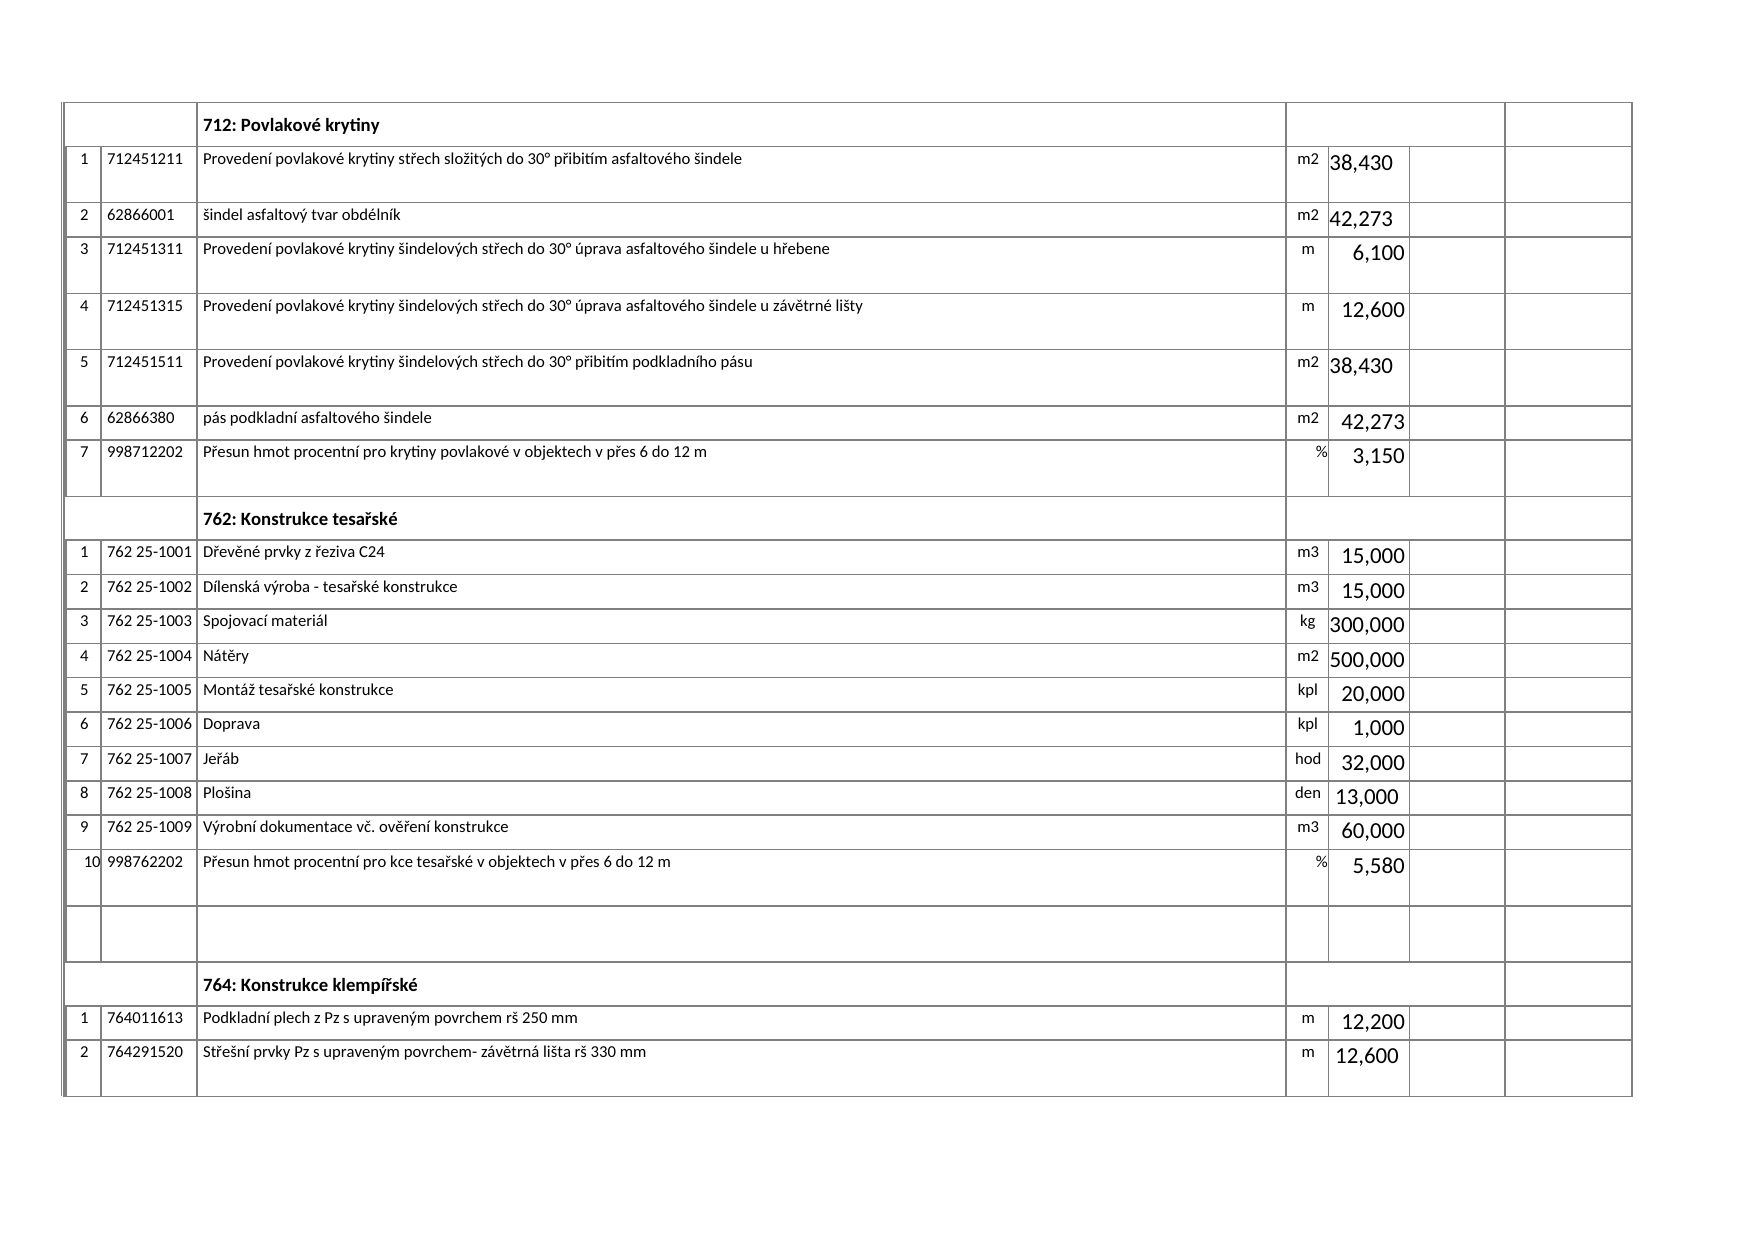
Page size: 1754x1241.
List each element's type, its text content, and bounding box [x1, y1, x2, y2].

table_cell [1410, 575, 1504, 608]
table_cell [1410, 103, 1504, 146]
table_cell [65, 963, 196, 1005]
table_cell 60,000 [1329, 816, 1409, 849]
table_cell Provedení povlakové krytiny šindelových střech do 30° úprava asfaltového šindele u závětrné lišty [198, 294, 1285, 349]
table_cell 42,273 [1329, 407, 1409, 439]
table_cell 762 25-1009 [102, 816, 196, 849]
table_cell kg [1287, 610, 1328, 642]
table_cell Provedení povlakové krytiny střech složitých do 30° přibitím asfaltového šindele [198, 147, 1285, 202]
table_cell [1410, 1041, 1504, 1096]
table_cell m3 [1287, 575, 1328, 608]
table_cell [1506, 407, 1631, 439]
table_cell 9 [67, 816, 100, 849]
table_cell m [1287, 294, 1328, 349]
table_cell Dřevěné prvky z řeziva C24 [198, 541, 1285, 574]
table_cell 20,000 [1329, 678, 1409, 711]
table_cell 3 [67, 610, 100, 642]
table_cell 1 [67, 1007, 100, 1039]
table_cell [1410, 1007, 1504, 1039]
table_cell [1287, 103, 1328, 146]
table_cell 12,200 [1329, 1007, 1409, 1039]
table_cell [1410, 350, 1504, 405]
table_cell 762 25-1006 [102, 713, 196, 746]
table_cell 1 [67, 147, 100, 202]
table_cell [1410, 147, 1504, 202]
table_cell [1410, 610, 1504, 642]
table_cell [1506, 541, 1631, 574]
table_cell 764011613 [102, 1007, 196, 1039]
table_cell [1506, 678, 1631, 711]
table_cell 998712202 [102, 441, 196, 496]
table_cell [1287, 907, 1328, 961]
table_cell [1506, 441, 1631, 496]
table_cell [1506, 103, 1631, 146]
table_cell Podkladní plech z Pz s upraveným povrchem rš 250 mm [198, 1007, 1285, 1039]
table_cell Výrobní dokumentace vč. ověření konstrukce [198, 816, 1285, 849]
table_cell [1410, 541, 1504, 574]
table_cell [1410, 238, 1504, 292]
table_cell [65, 103, 196, 146]
table_cell pás podkladní asfaltového šindele [198, 407, 1285, 439]
table_cell 2 [67, 1041, 100, 1096]
table_cell m2 [1287, 644, 1328, 677]
table_cell [1506, 782, 1631, 814]
table_cell 3 [67, 238, 100, 292]
table_cell 762 25-1007 [102, 747, 196, 780]
table_cell [1287, 963, 1328, 1005]
table_cell [1410, 203, 1504, 236]
table_cell 5 [67, 678, 100, 711]
table_cell [1329, 497, 1409, 539]
table_cell Plošina [198, 782, 1285, 814]
table_cell 5,580 [1329, 850, 1409, 905]
table_cell Jeřáb [198, 747, 1285, 780]
table_cell 712451315 [102, 294, 196, 349]
table_cell % [1287, 850, 1328, 905]
table_cell 5 [67, 350, 100, 405]
table_cell [1410, 850, 1504, 905]
table_cell Střešní prvky Pz s upraveným povrchem- závětrná lišta rš 330 mm [198, 1041, 1285, 1096]
table_cell [1287, 497, 1328, 539]
table_cell [102, 907, 196, 961]
table_cell [1506, 816, 1631, 849]
table_cell [67, 907, 100, 961]
table_cell m2 [1287, 203, 1328, 236]
table_cell [1506, 713, 1631, 746]
table_cell 6 [67, 713, 100, 746]
table_cell šindel asfaltový tvar obdélník [198, 203, 1285, 236]
table_cell Montáž tesařské konstrukce [198, 678, 1285, 711]
table_cell m2 [1287, 407, 1328, 439]
table_cell 764291520 [102, 1041, 196, 1096]
table_cell 12,600 [1329, 1041, 1409, 1096]
table_cell [1410, 782, 1504, 814]
table_cell 38,430 [1329, 350, 1409, 405]
table_cell m [1287, 238, 1328, 292]
table_cell m2 [1287, 147, 1328, 202]
table_cell [1329, 103, 1409, 146]
table_cell 712451511 [102, 350, 196, 405]
table_cell [1506, 497, 1631, 539]
table_cell [198, 907, 1285, 961]
table_cell [1329, 963, 1409, 1005]
table_cell 42,273 [1329, 203, 1409, 236]
table_cell 998762202 [102, 850, 196, 905]
table_cell [1506, 350, 1631, 405]
table_cell 4 [67, 644, 100, 677]
table_cell 712: Povlakové krytiny [198, 103, 1285, 146]
table_cell 8 [67, 782, 100, 814]
table_cell 300,000 [1329, 610, 1409, 642]
table_cell [1506, 1041, 1631, 1096]
table_cell m3 [1287, 541, 1328, 574]
table_cell m [1287, 1007, 1328, 1039]
table_cell 762 25-1003 [102, 610, 196, 642]
table_cell 32,000 [1329, 747, 1409, 780]
table_cell 15,000 [1329, 575, 1409, 608]
table_cell 762: Konstrukce tesařské [198, 497, 1285, 539]
table_cell Doprava [198, 713, 1285, 746]
table_cell [1506, 644, 1631, 677]
table_cell 762 25-1001 [102, 541, 196, 574]
table_cell [1506, 1007, 1631, 1039]
table_cell Nátěry [198, 644, 1285, 677]
table_cell [1410, 713, 1504, 746]
table_cell 15,000 [1329, 541, 1409, 574]
table_cell 1 [67, 541, 100, 574]
table_cell [1410, 678, 1504, 711]
table_cell [1506, 203, 1631, 236]
table_cell kpl [1287, 678, 1328, 711]
table_cell Přesun hmot procentní pro kce tesařské v objektech v přes 6 do 12 m [198, 850, 1285, 905]
table_cell m3 [1287, 816, 1328, 849]
table_cell [1506, 747, 1631, 780]
table_cell kpl [1287, 713, 1328, 746]
table_cell 62866001 [102, 203, 196, 236]
table_cell 2 [67, 575, 100, 608]
table_cell [1410, 441, 1504, 496]
table_cell 764: Konstrukce klempířské [198, 963, 1285, 1005]
table_cell 13,000 [1329, 782, 1409, 814]
table_cell [1410, 294, 1504, 349]
table_cell 10 [67, 850, 100, 905]
table_cell [1506, 850, 1631, 905]
table_cell [1410, 407, 1504, 439]
table_cell 762 25-1002 [102, 575, 196, 608]
table_cell 6 [67, 407, 100, 439]
table_cell hod [1287, 747, 1328, 780]
table_cell Dílenská výroba - tesařské konstrukce [198, 575, 1285, 608]
table_cell [1329, 907, 1409, 961]
table_cell [1410, 816, 1504, 849]
table_cell [1410, 497, 1504, 539]
table_cell [1506, 907, 1631, 961]
table_cell [65, 497, 196, 539]
table_cell 62866380 [102, 407, 196, 439]
table_cell 762 25-1004 [102, 644, 196, 677]
table_cell [1506, 238, 1631, 292]
table_cell 7 [67, 747, 100, 780]
table_cell 7 [67, 441, 100, 496]
table_cell [1410, 963, 1504, 1005]
table_cell 6,100 [1329, 238, 1409, 292]
table_cell Provedení povlakové krytiny šindelových střech do 30° úprava asfaltového šindele u hřebene [198, 238, 1285, 292]
table_cell 712451311 [102, 238, 196, 292]
table_cell Přesun hmot procentní pro krytiny povlakové v objektech v přes 6 do 12 m [198, 441, 1285, 496]
table_cell [1410, 644, 1504, 677]
table_cell [1506, 575, 1631, 608]
table_cell 762 25-1008 [102, 782, 196, 814]
table_cell % [1287, 441, 1328, 496]
table_cell 500,000 [1329, 644, 1409, 677]
table_cell Spojovací materiál [198, 610, 1285, 642]
table_cell [1410, 907, 1504, 961]
table_cell 712451211 [102, 147, 196, 202]
table_cell 3,150 [1329, 441, 1409, 496]
table_cell [1506, 147, 1631, 202]
table_cell 762 25-1005 [102, 678, 196, 711]
table_cell 4 [67, 294, 100, 349]
table_cell 1,000 [1329, 713, 1409, 746]
table_cell den [1287, 782, 1328, 814]
table_cell 2 [67, 203, 100, 236]
table_cell m2 [1287, 350, 1328, 405]
table_cell Provedení povlakové krytiny šindelových střech do 30° přibitím podkladního pásu [198, 350, 1285, 405]
table_cell [1506, 610, 1631, 642]
table_cell m [1287, 1041, 1328, 1096]
table_cell [1506, 294, 1631, 349]
table_cell 12,600 [1329, 294, 1409, 349]
table_cell [1410, 747, 1504, 780]
table_cell 38,430 [1329, 147, 1409, 202]
table_cell [1506, 963, 1631, 1005]
